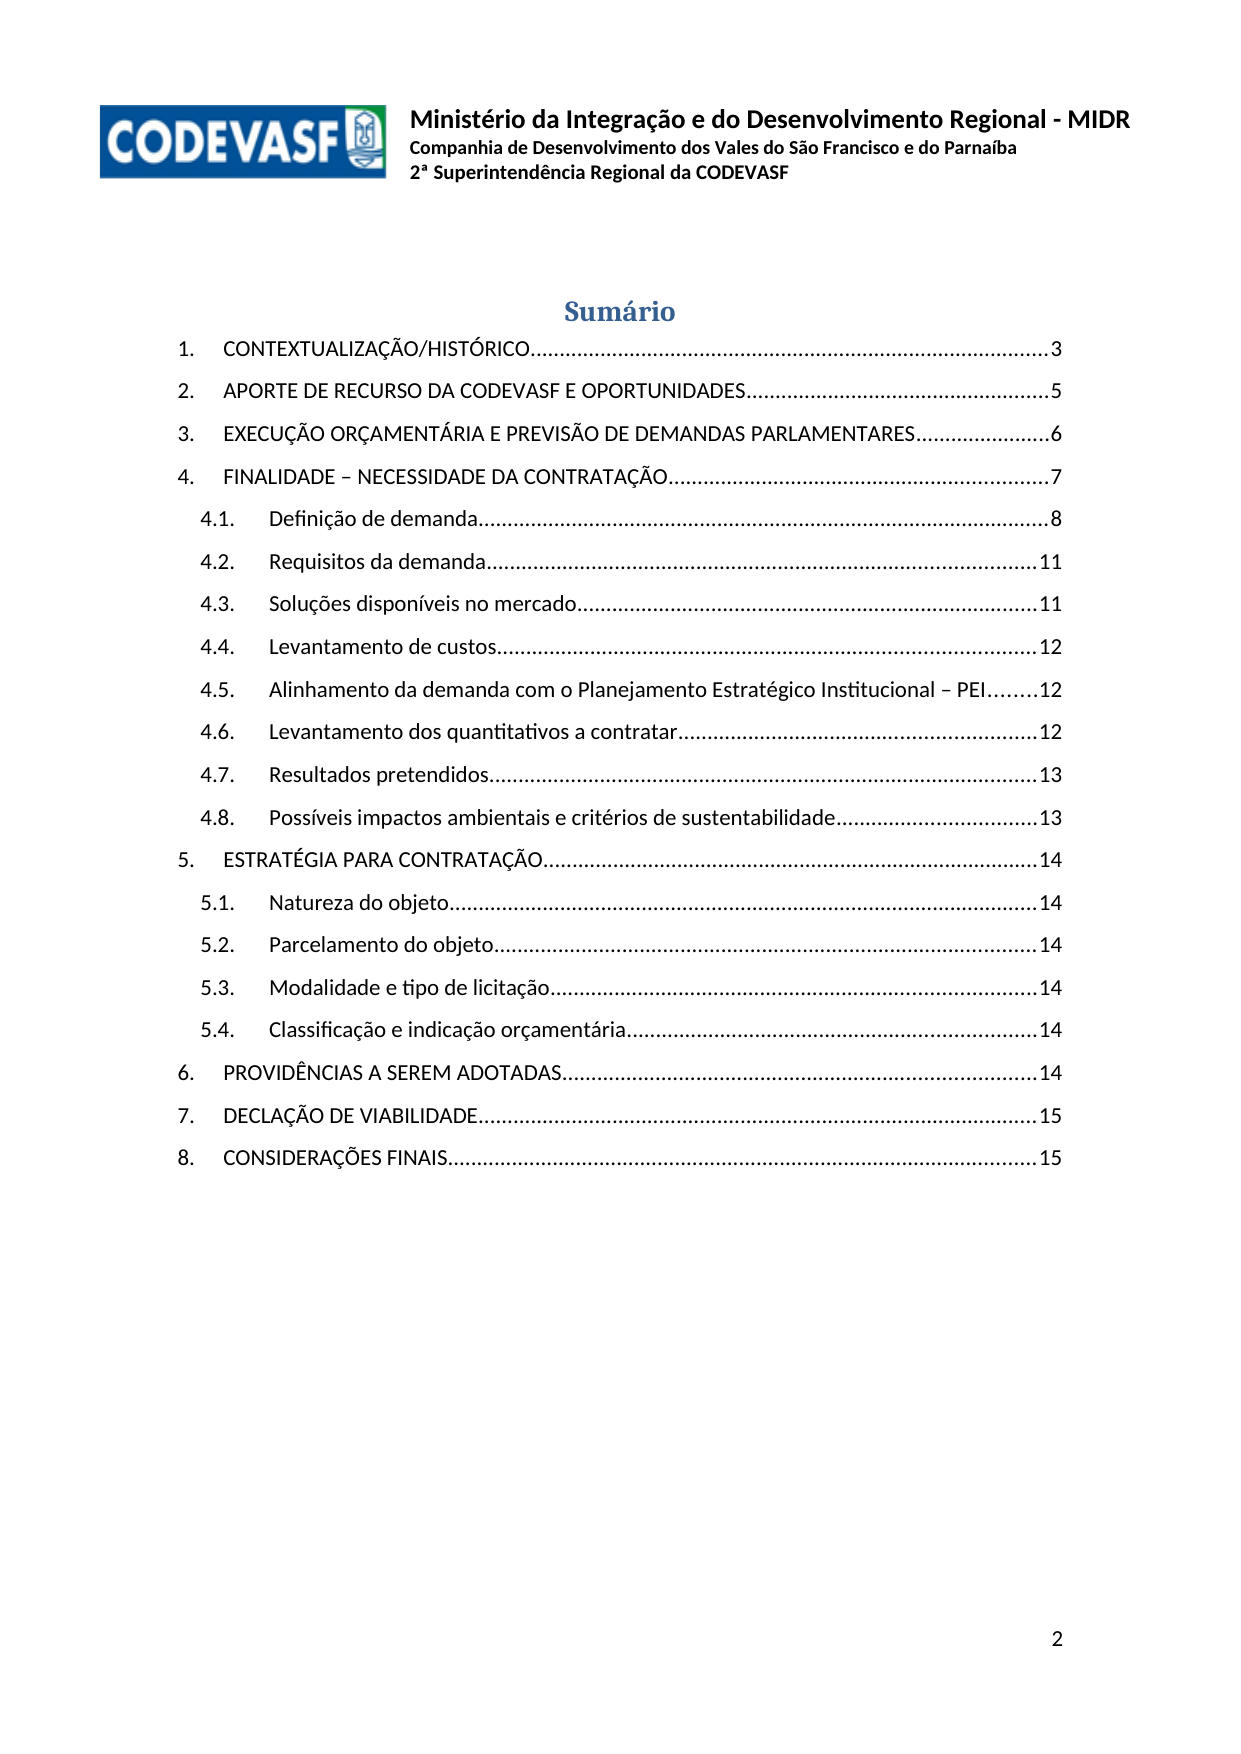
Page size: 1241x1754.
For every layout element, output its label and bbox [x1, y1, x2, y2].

picture [99, 105, 388, 181]
